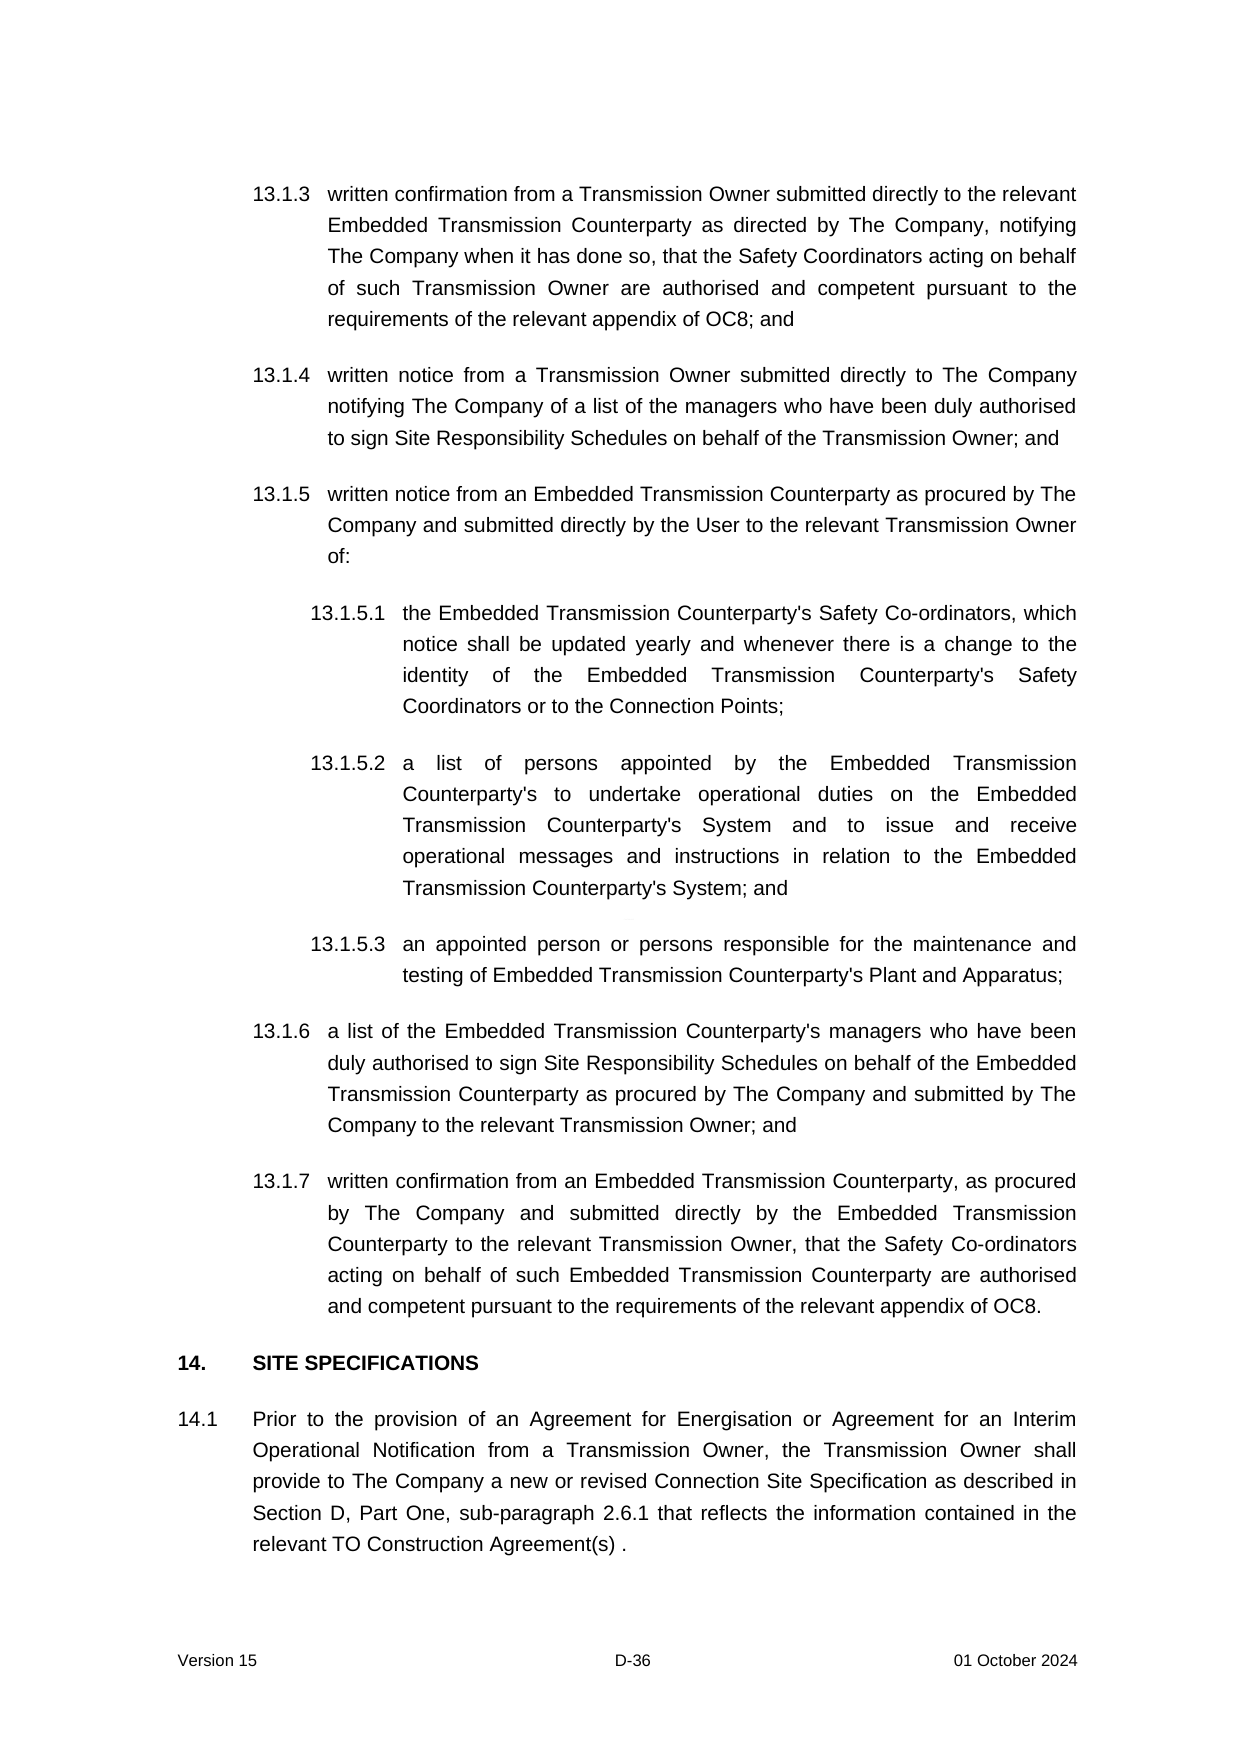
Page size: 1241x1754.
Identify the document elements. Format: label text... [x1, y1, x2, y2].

text 14. SITE SPECIFICATIONS [177, 1343, 1078, 1374]
subtitle 13.1.5.3 an appointed person or persons responsible for the maintenance and testing of Embedded Transmission Counterparty's Plant and Apparatus; [310, 924, 1078, 987]
subtitle 13.1.5.1 the Embedded Transmission Counterparty's Safety Co-ordinators, which notice shall be updated yearly and whenever there is a change to the identity of the Embedded Transmission Counterparty's Safety Coordinators or to the Connection Points; [310, 593, 1078, 718]
subtitle 13.1.5 written notice from an Embedded Transmission Counterparty as procured by The Company and submitted directly by the User to the relevant Transmission Owner of: [252, 474, 1078, 568]
subtitle 13.1.3 written confirmation from a Transmission Owner submitted directly to the relevant Embedded Transmission Counterparty as directed by The Company, notifying The Company when it has done so, that the Safety Coordinators acting on behalf of such Transmission Owner are authorised and competent pursuant to the requirements of the relevant appendix of OC8; and [252, 174, 1078, 331]
subtitle 13.1.7 written confirmation from an Embedded Transmission Counterparty, as procured by The Company and submitted directly by the Embedded Transmission Counterparty to the relevant Transmission Owner, that the Safety Co-ordinators acting on behalf of such Embedded Transmission Counterparty are authorised and competent pursuant to the requirements of the relevant appendix of OC8. [252, 1162, 1078, 1318]
subtitle 13.1.5.2 a list of persons appointed by the Embedded Transmission Counterparty's to undertake operational duties on the Embedded Transmission Counterparty's System and to issue and receive operational messages and instructions in relation to the Embedded Transmission Counterparty's System; and [310, 743, 1078, 899]
text 14.1 Prior to the provision of an Agreement for Energisation or Agreement for an Interim Operational Notification from a Transmission Owner, the Transmission Owner shall provide to The Company a new or revised Connection Site Specification as described in Section D, Part One, sub-paragraph 2.6.1 that reflects the information contained in the relevant TO Construction Agreement(s) . [177, 1399, 1078, 1556]
subtitle 13.1.4 written notice from a Transmission Owner submitted directly to The Company notifying The Company of a list of the managers who have been duly authorised to sign Site Responsibility Schedules on behalf of the Transmission Owner; and [252, 356, 1078, 449]
subtitle 13.1.6 a list of the Embedded Transmission Counterparty's managers who have been duly authorised to sign Site Responsibility Schedules on behalf of the Embedded Transmission Counterparty as procured by The Company and submitted by The Company to the relevant Transmission Owner; and [252, 1012, 1078, 1137]
